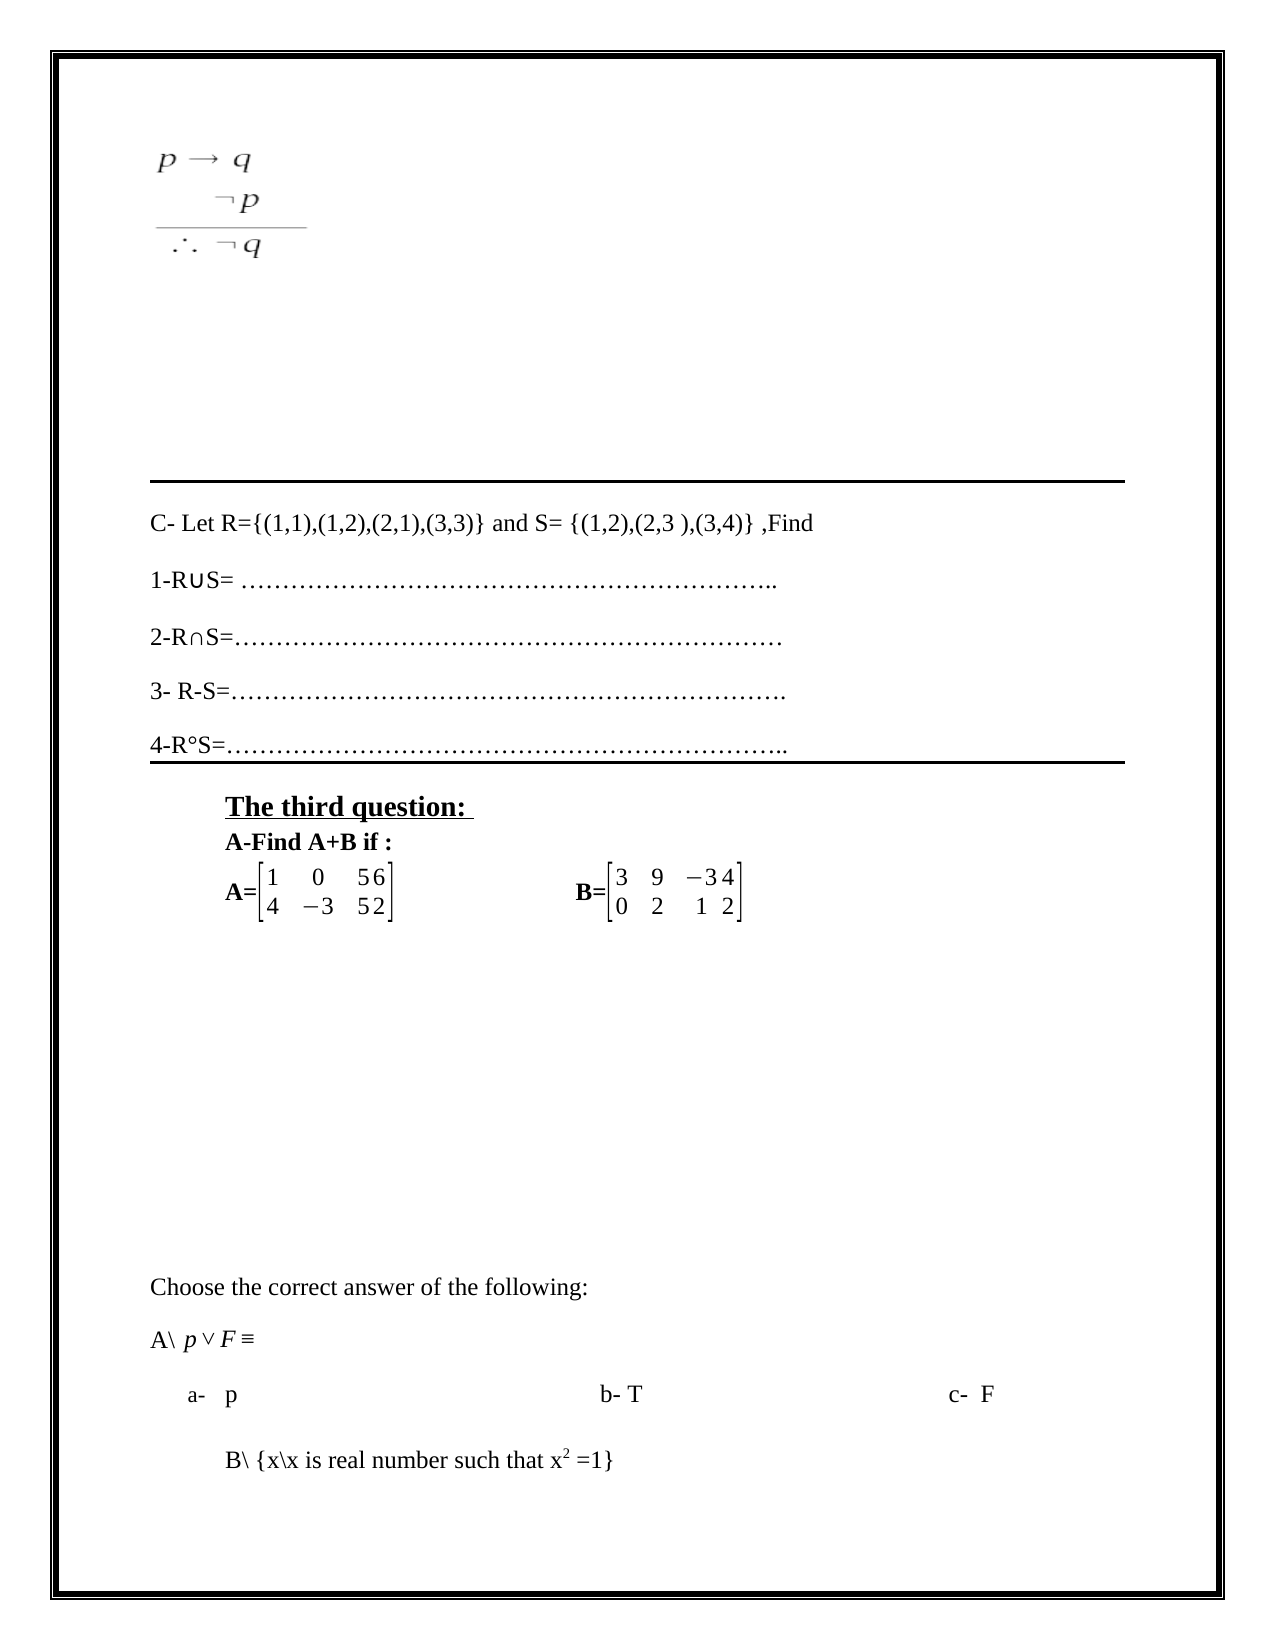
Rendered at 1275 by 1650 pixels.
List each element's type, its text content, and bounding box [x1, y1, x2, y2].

list The third question: [225, 789, 1125, 822]
text 1-R∪S= ……………………………………………………….. [150, 562, 1125, 596]
list p b- T c- F [187, 1379, 1125, 1408]
text 4-R°S=………………………………………………………….. [150, 730, 1125, 761]
text C- Let R={(1,1),(1,2),(2,1),(3,3)} and S= {(1,2),(2,3 ),(3,4)} ,Find [150, 508, 1125, 537]
text Choose the correct answer of the following: [150, 1272, 1125, 1300]
text A\ [150, 1325, 1125, 1354]
list A-Find A+B if : [225, 827, 1125, 856]
text 3- R-S=…………………………………………………………. [150, 676, 1125, 704]
list A= B= [225, 860, 1125, 923]
text 2-R∩S=………………………………………………………… [150, 622, 1125, 651]
list B\ {x\x is real number such that x2 =1} [225, 1445, 1125, 1474]
